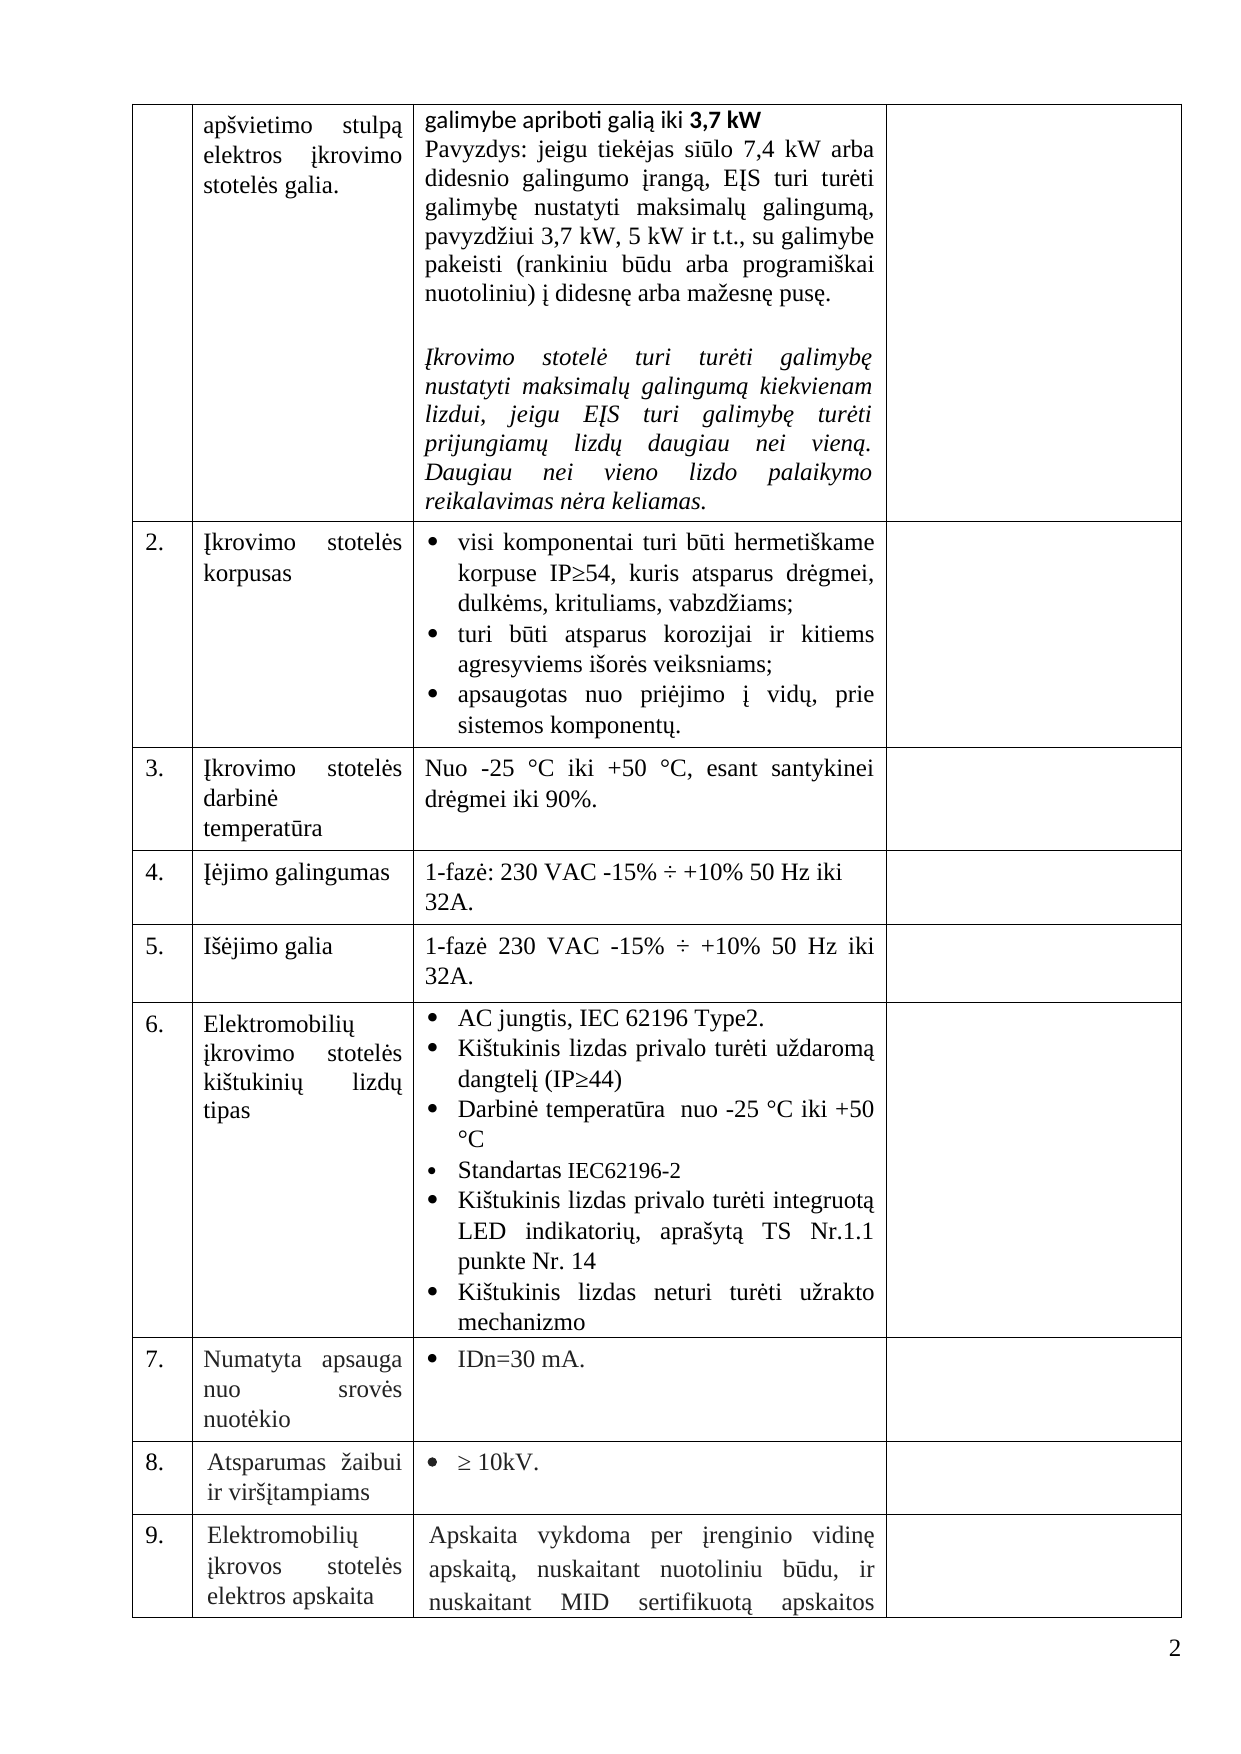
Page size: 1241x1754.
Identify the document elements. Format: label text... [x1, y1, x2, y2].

table_cell IDn=30 mA. [414, 1338, 886, 1441]
table_cell [887, 522, 1181, 747]
table_cell [133, 925, 192, 1002]
table_cell [887, 1003, 1181, 1337]
table_cell 1-fazė: 230 VAC -15% ÷ +10% 50 Hz iki 32A. [414, 851, 886, 924]
table_cell [133, 1442, 192, 1514]
table_cell [887, 1442, 1181, 1514]
table_cell [133, 105, 192, 521]
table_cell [193, 1515, 413, 1617]
table_cell [887, 1515, 1181, 1617]
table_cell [414, 105, 886, 521]
table_cell [887, 1338, 1181, 1441]
table_cell 1-fazė 230 VAC -15% ÷ +10% 50 Hz iki 32A. [414, 925, 886, 1002]
table_cell AC jungtis, IEC 62196 Type2. Kištukinis lizdas privalo turėti uždaromą dangtelį (IP≥44) Darbinė temperatūra nuo -25 °C iki +50 °C Standartas IEC62196-2 Kištukinis lizdas privalo turėti integruotą LED indikatorių, aprašytą TS Nr.1.1 punkte Nr. 14 Kištukinis lizdas neturi turėti užrakto mechanizmo [414, 1003, 886, 1337]
table_cell [133, 1515, 192, 1617]
table_cell Įkrovimo stotelės darbinė temperatūra [193, 748, 413, 850]
table_cell Nuo -25 °C iki +50 °C, esant santykinei drėgmei iki 90%. [414, 748, 886, 850]
table_cell [887, 851, 1181, 924]
table_cell [133, 748, 192, 850]
table_cell Įkrovimo stotelės korpusas [193, 522, 413, 747]
table_cell [133, 522, 192, 747]
table_cell [887, 748, 1181, 850]
table_cell Išėjimo galia [193, 925, 413, 1002]
table_cell Numatyta apsauga nuo srovės nuotėkio [193, 1338, 413, 1441]
table_cell visi komponentai turi būti hermetiškame korpuse IP≥54, kuris atsparus drėgmei, dulkėms, krituliams, vabzdžiams; turi būti atsparus korozijai ir kitiems agresyviems išorės veiksniams; apsaugotas nuo priėjimo į vidų, prie sistemos komponentų. [414, 522, 886, 747]
table_cell [133, 1003, 192, 1337]
table_cell [133, 851, 192, 924]
table_cell ≥ 10kV. [414, 1442, 886, 1514]
table_cell [887, 105, 1181, 521]
table_cell [133, 1338, 192, 1441]
table_cell [887, 925, 1181, 1002]
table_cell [193, 105, 413, 521]
table_cell Elektromobilių įkrovimo stotelės kištukinių lizdų tipas [193, 1003, 413, 1337]
table_cell Įėjimo galingumas [193, 851, 413, 924]
table_cell Atsparumas žaibui ir viršįtampiams [193, 1442, 413, 1514]
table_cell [414, 1515, 886, 1617]
